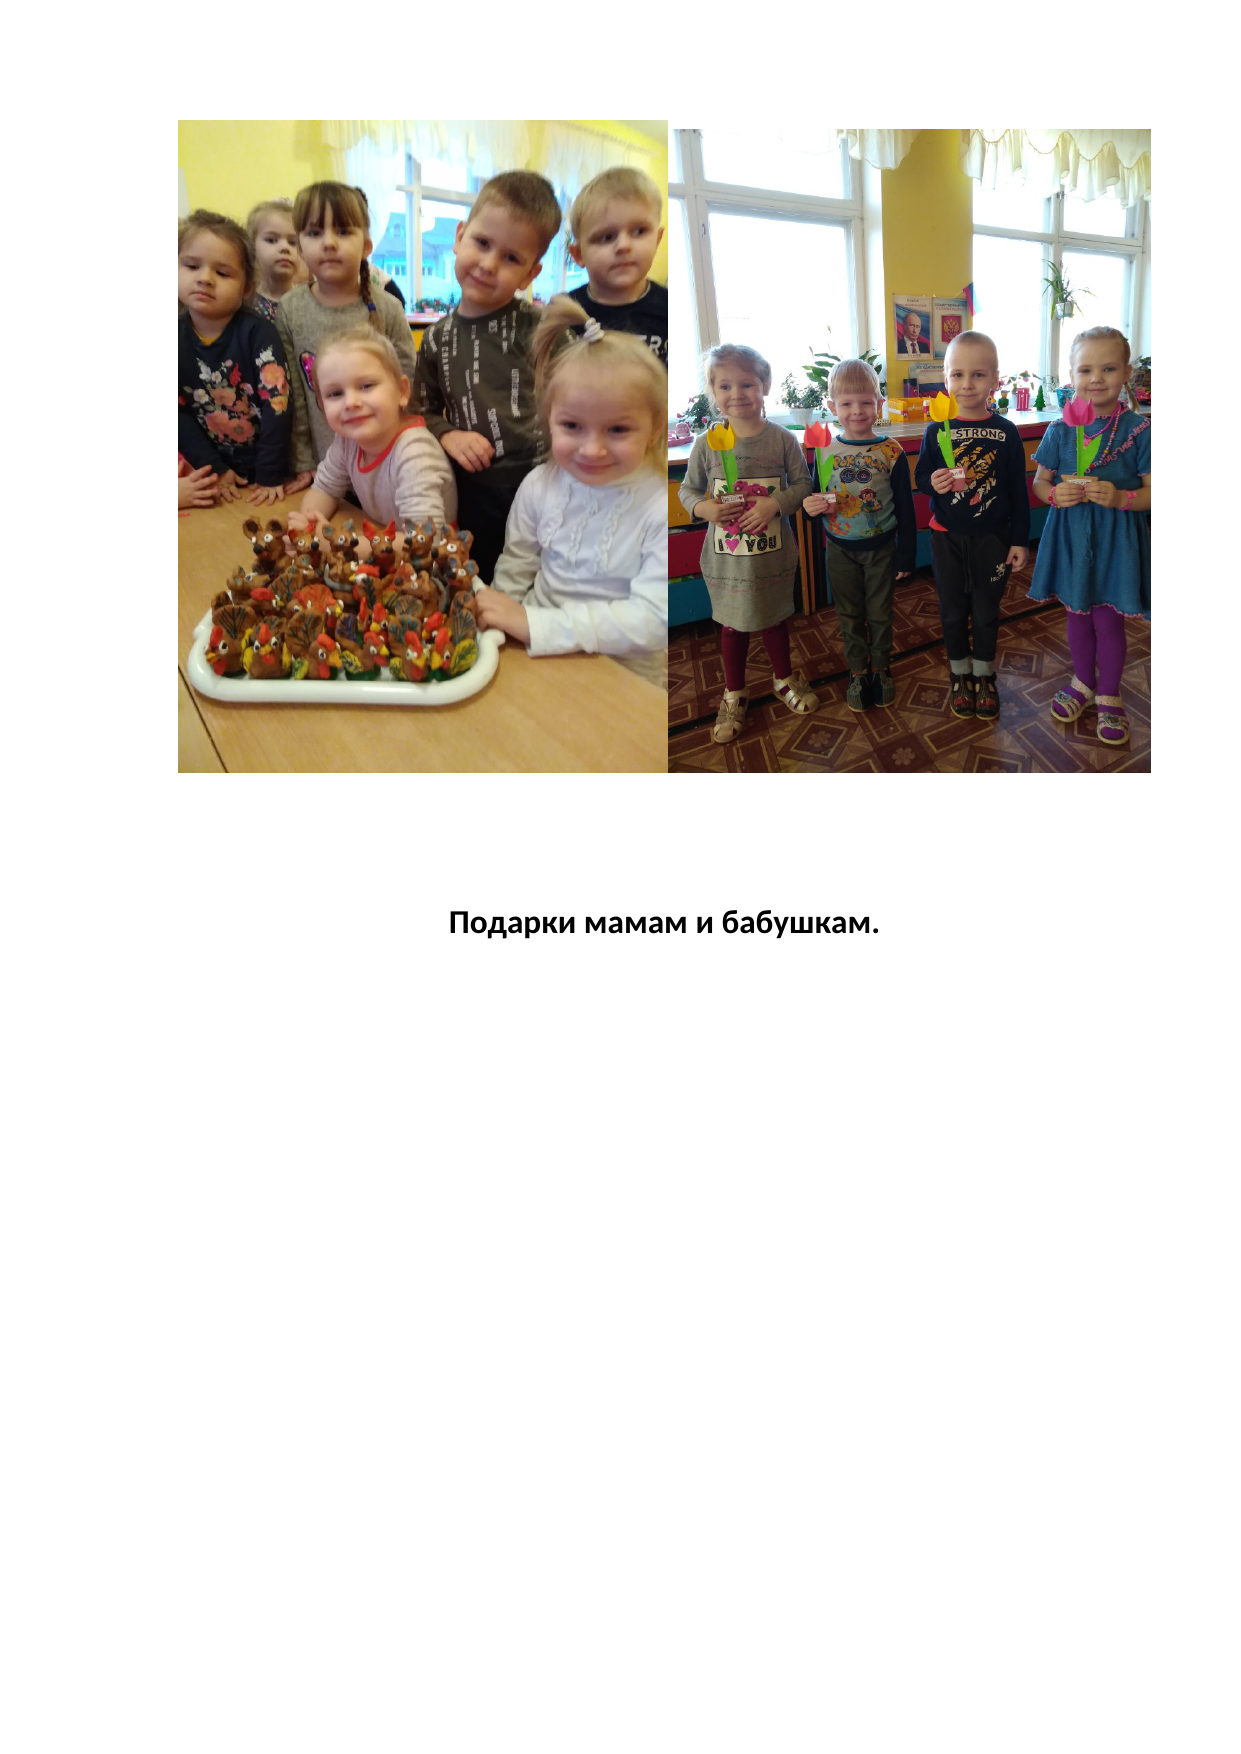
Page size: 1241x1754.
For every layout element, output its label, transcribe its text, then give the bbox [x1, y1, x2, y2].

picture [178, 120, 1151, 773]
text Подарки мамам и бабушкам. [177, 901, 1152, 942]
